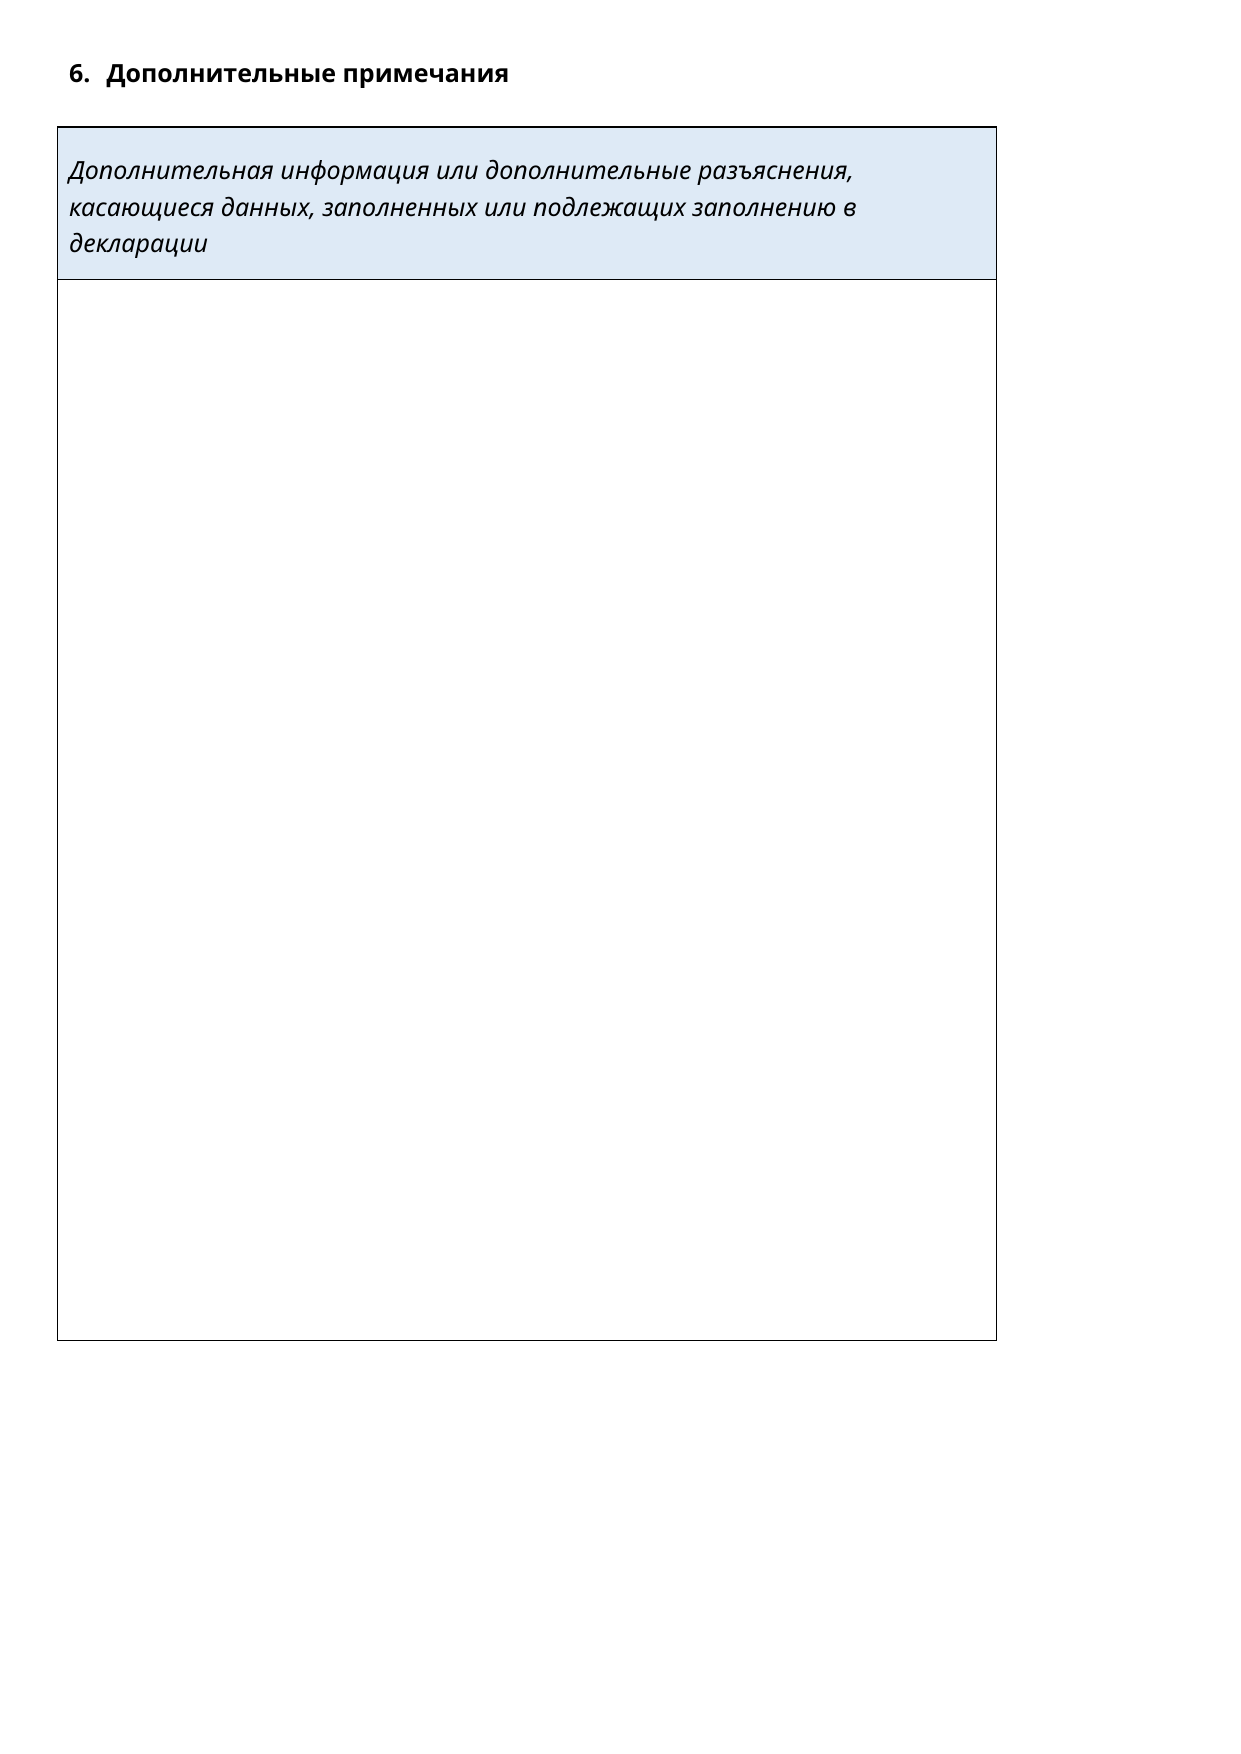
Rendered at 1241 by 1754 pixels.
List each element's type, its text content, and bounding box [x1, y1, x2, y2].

table_header Дополнительная информация или дополнительные разъяснения, касающиеся данных, заполненных или подлежащих заполнению в декларации [58, 128, 996, 279]
list Дополнительные примечания [69, 56, 1152, 89]
table_cell [58, 280, 996, 1340]
